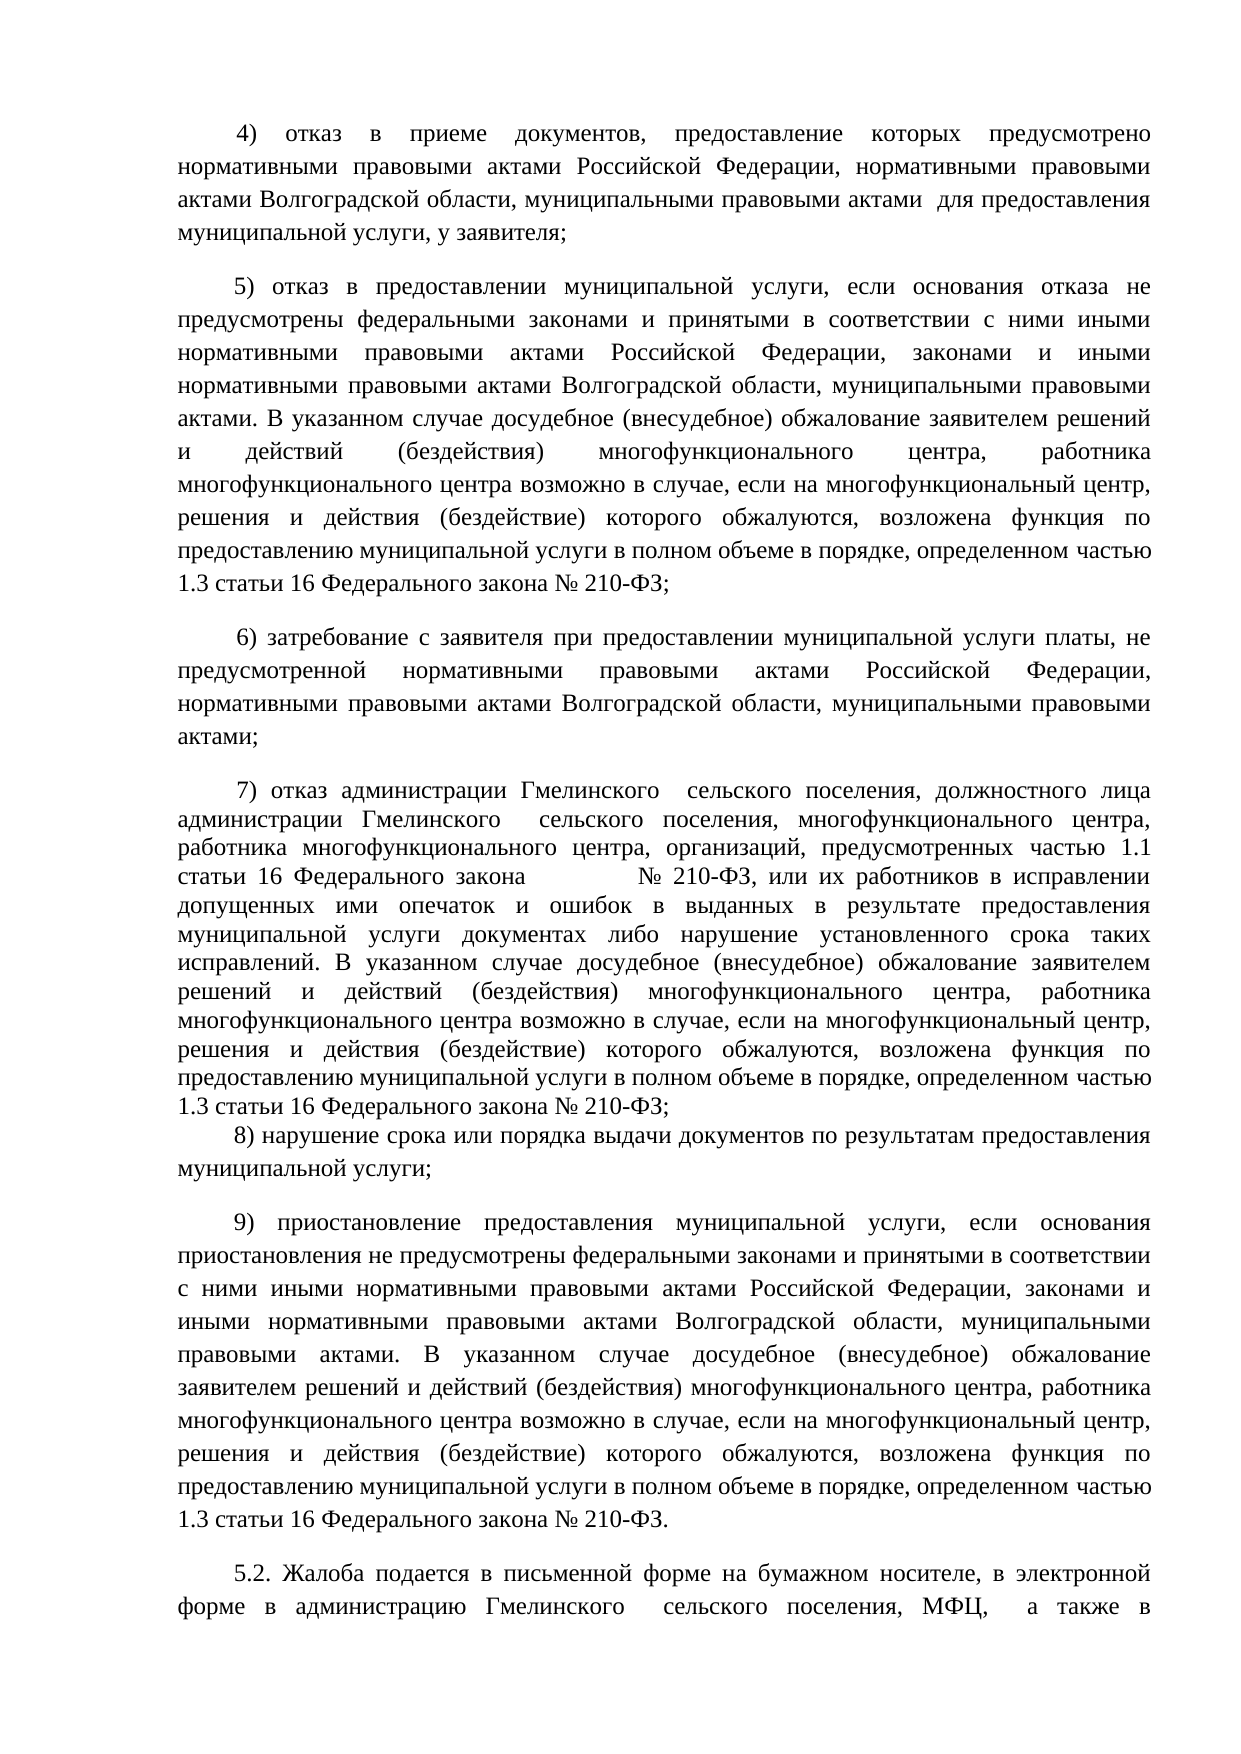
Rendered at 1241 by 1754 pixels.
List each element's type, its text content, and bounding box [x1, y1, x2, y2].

text 5) отказ в предоставлении муниципальной услуги, если основания отказа не предусмотрены федеральными законами и принятыми в соответствии с ними иными нормативными правовыми актами Российской Федерации, законами и иными нормативными правовыми актами Волгоградской области, муниципальными правовыми актами. В указанном случае досудебное (внесудебное) обжалование заявителем решений и действий (бездействия) многофункционального центра, работника многофункционального центра возможно в случае, если на многофункциональный центр, решения и действия (бездействие) которого обжалуются, возложена функция по предоставлению муниципальной услуги в полном объеме в порядке, определенном частью 1.3 статьи 16 Федерального закона № 210-ФЗ; [177, 271, 1152, 597]
text 9) приостановление предоставления муниципальной услуги, если основания приостановления не предусмотрены федеральными законами и принятыми в соответствии с ними иными нормативными правовыми актами Российской Федерации, законами и иными нормативными правовыми актами Волгоградской области, муниципальными правовыми актами. В указанном случае досудебное (внесудебное) обжалование заявителем решений и действий (бездействия) многофункционального центра, работника многофункционального центра возможно в случае, если на многофункциональный центр, решения и действия (бездействие) которого обжалуются, возложена функция по предоставлению муниципальной услуги в полном объеме в порядке, определенном частью 1.3 статьи 16 Федерального закона № 210-ФЗ. [177, 1207, 1152, 1533]
text 6) затребование с заявителя при предоставлении муниципальной услуги платы, не предусмотренной нормативными правовыми актами Российской Федерации, нормативными правовыми актами Волгоградской области, муниципальными правовыми актами; [177, 622, 1152, 750]
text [177, 1558, 1152, 1620]
text 4) отказ в приеме документов, предоставление которых предусмотрено нормативными правовыми актами Российской Федерации, нормативными правовыми актами Волгоградской области, муниципальными правовыми актами для предоставления муниципальной услуги, у заявителя; [177, 118, 1152, 246]
text 8) нарушение срока или порядка выдачи документов по результатам предоставления муниципальной услуги; [177, 1120, 1152, 1182]
text 7) отказ администрации Гмелинского сельского поселения, должностного лица администрации Гмелинского сельского поселения, многофункционального центра, работника многофункционального центра, организаций, предусмотренных частью 1.1 статьи 16 Федерального закона № 210-ФЗ, или их работников в исправлении допущенных ими опечаток и ошибок в выданных в результате предоставления муниципальной услуги документах либо нарушение установленного срока таких исправлений. В указанном случае досудебное (внесудебное) обжалование заявителем решений и действий (бездействия) многофункционального центра, работника многофункционального центра возможно в случае, если на многофункциональный центр, решения и действия (бездействие) которого обжалуются, возложена функция по предоставлению муниципальной услуги в полном объеме в порядке, определенном частью 1.3 статьи 16 Федерального закона № 210-ФЗ; [177, 775, 1152, 1120]
